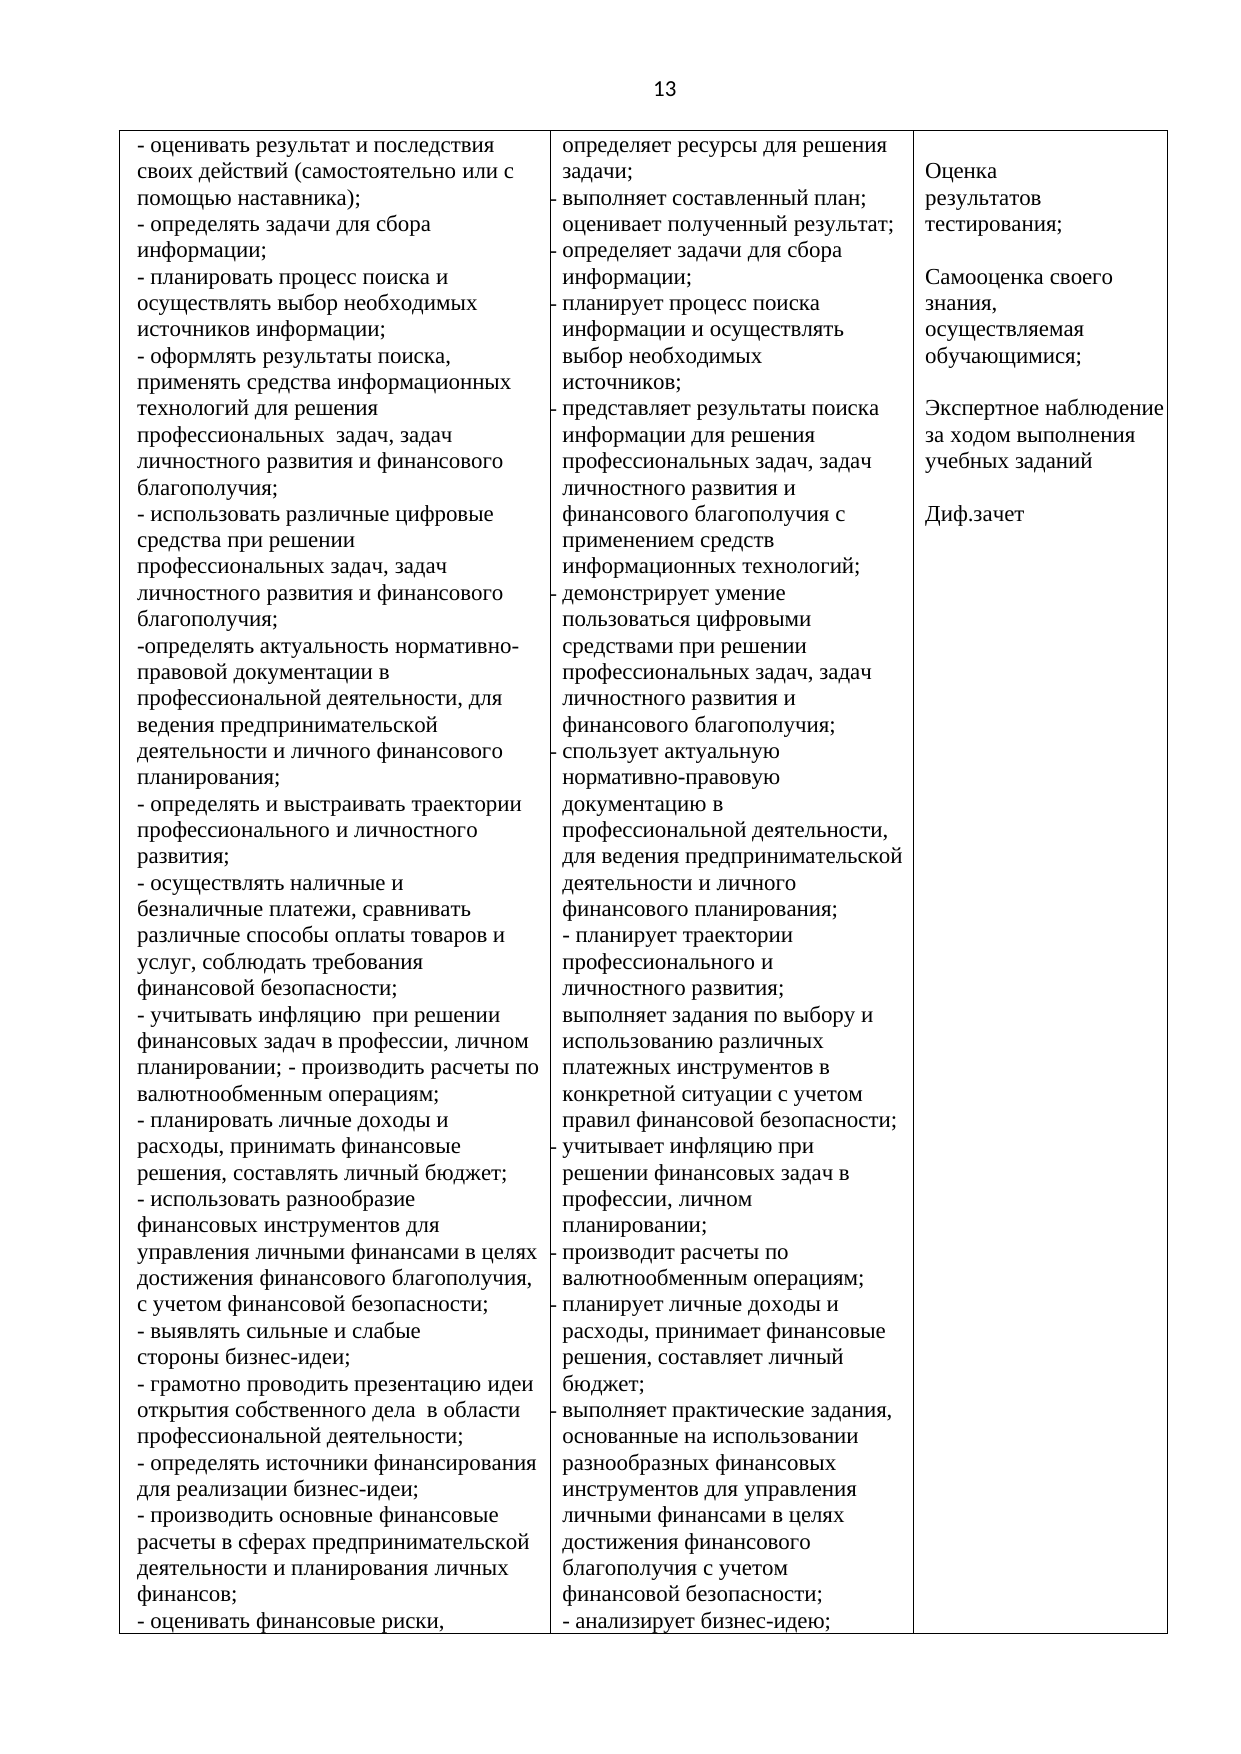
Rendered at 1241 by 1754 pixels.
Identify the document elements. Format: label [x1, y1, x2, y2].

table_cell [120, 131, 550, 1633]
table_cell [914, 131, 1167, 1633]
table_cell [551, 131, 913, 1633]
